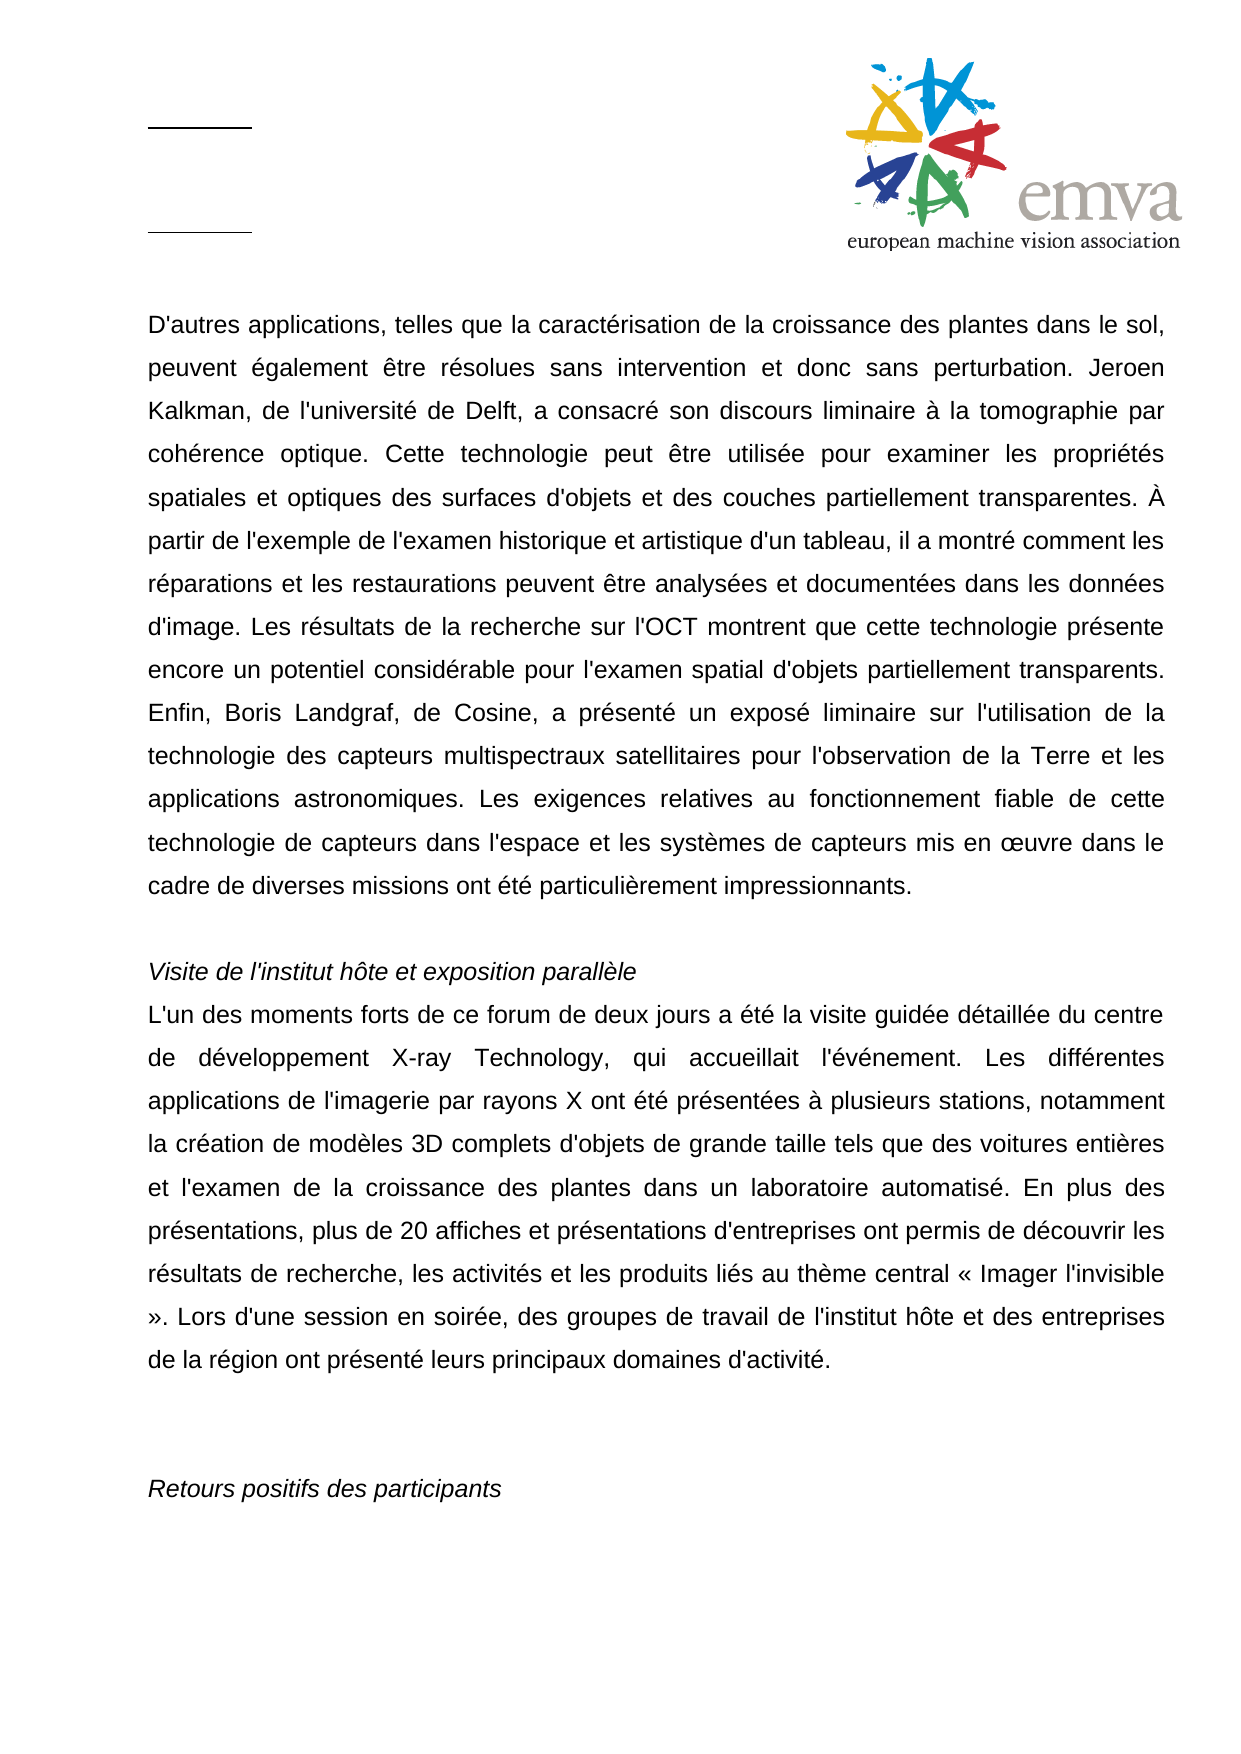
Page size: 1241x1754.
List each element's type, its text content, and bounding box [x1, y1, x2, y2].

text L'un des moments forts de ce forum de deux jours a été la visite guidée détaillée du centre de développement X-ray Technology, qui accueillait l'événement. Les différentes applications de l'imagerie par rayons X ont été présentées à plusieurs stations, notamment la création de modèles 3D complets d'objets de grande taille tels que des voitures entières et l'examen de la croissance des plantes dans un laboratoire automatisé. En plus des présentations, plus de 20 affiches et présentations d'entreprises ont permis de découvrir les résultats de recherche, les activités et les produits liés au thème central « Imager l'invisible ». Lors d'une session en soirée, des groupes de travail de l'institut hôte et des entreprises de la région ont présenté leurs principaux domaines d'activité. [148, 1000, 1167, 1374]
picture [846, 58, 1183, 249]
picture [935, 86, 946, 106]
text Visite de l'institut hôte et exposition parallèle [148, 957, 1167, 986]
text Retours positifs des participants [148, 1474, 1167, 1503]
